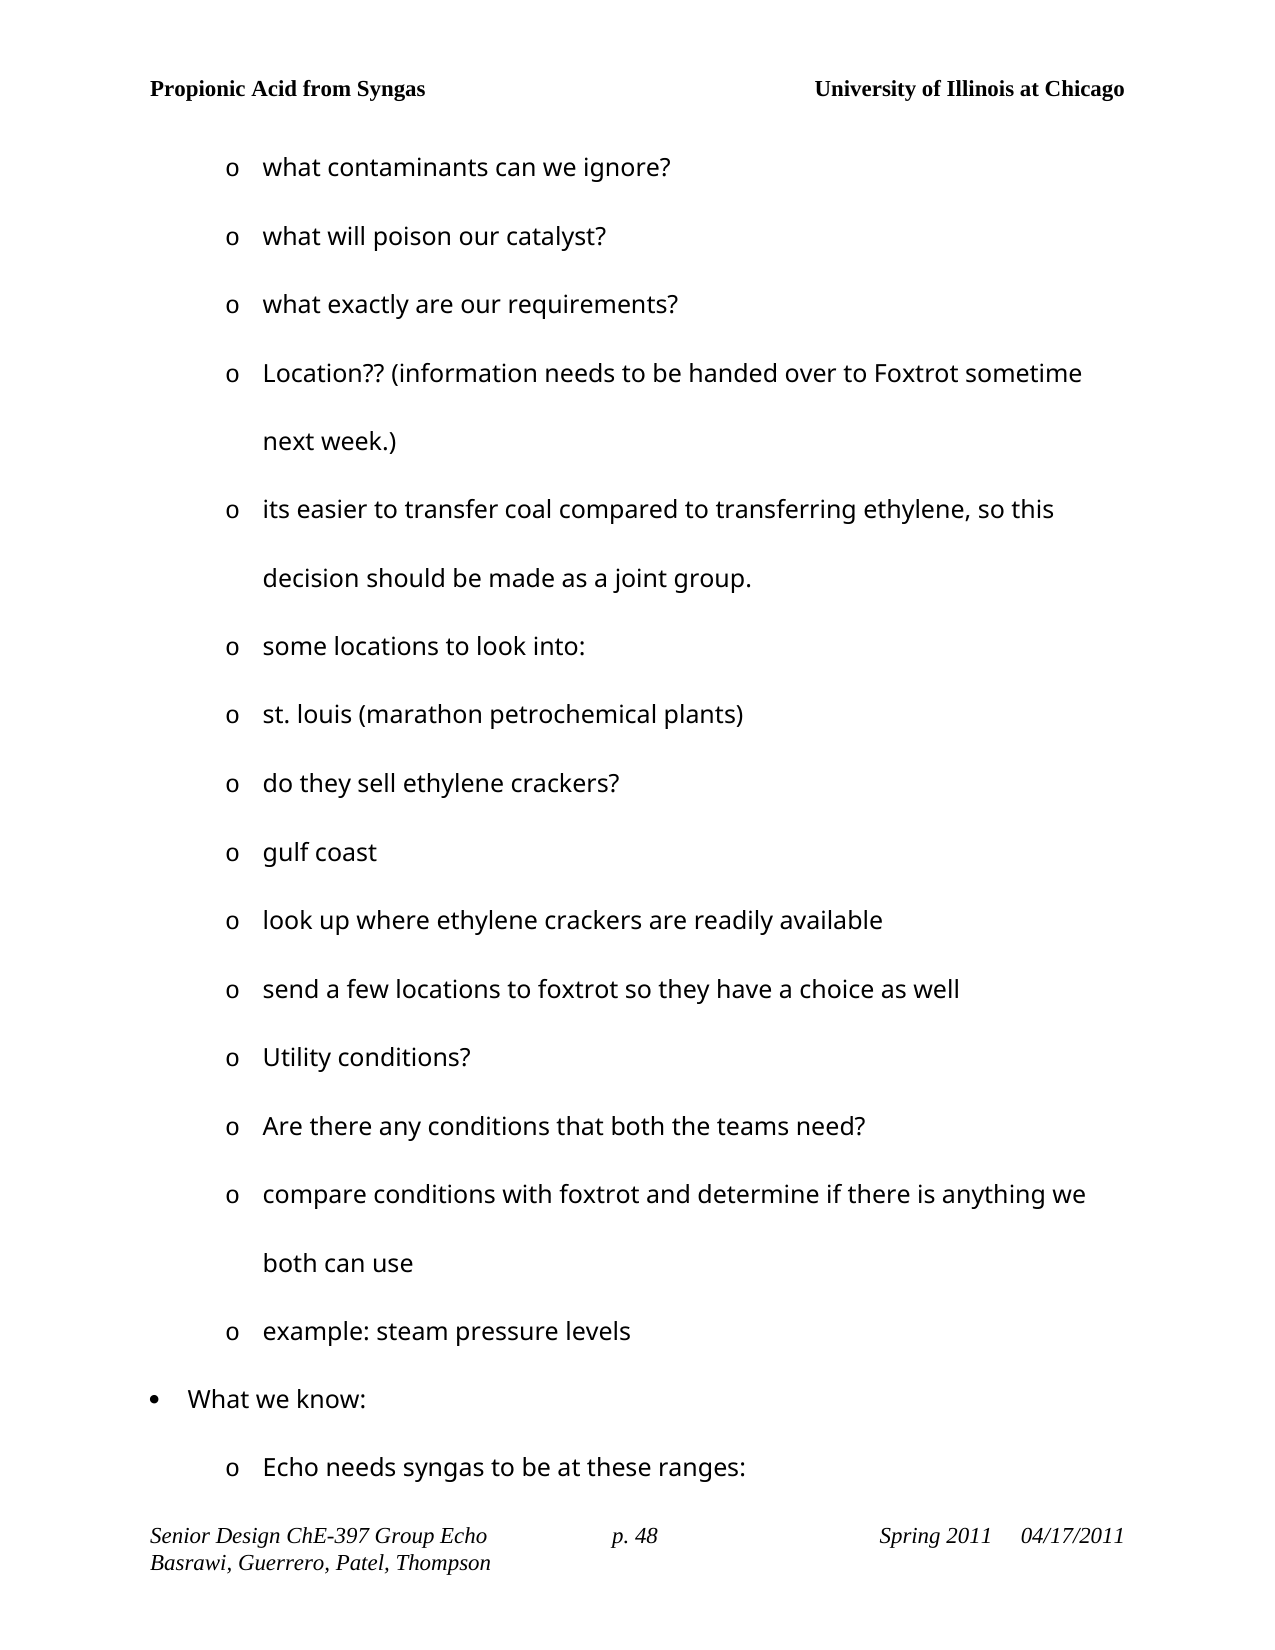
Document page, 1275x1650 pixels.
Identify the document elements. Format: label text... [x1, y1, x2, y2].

list some locations to look into: [225, 628, 1125, 663]
list example: steam pressure levels [225, 1313, 1125, 1348]
list What we know: [150, 1382, 1125, 1416]
list Are there any conditions that both the teams need? [225, 1108, 1125, 1143]
list send a few locations to foxtrot so they have a choice as well [225, 971, 1125, 1006]
list look up where ethylene crackers are readily available [225, 903, 1125, 937]
list st. louis (marathon petrochemical plants) [225, 697, 1125, 731]
list Echo needs syngas to be at these ranges: [225, 1450, 1125, 1484]
list do they sell ethylene crackers? [225, 766, 1125, 800]
list compare conditions with foxtrot and determine if there is anything we both can use [225, 1177, 1125, 1279]
list what exactly are our requirements? [225, 287, 1125, 321]
list what contaminants can we ignore? [225, 150, 1125, 184]
list what will poison our catalyst? [225, 218, 1125, 253]
list ﻿its easier to transfer coal compared to transferring ethylene, so this decision should be made as a joint group. [225, 492, 1125, 594]
list Location?? (information needs to be handed over to Foxtrot sometime next week.) [225, 356, 1125, 458]
list gulf coast [225, 834, 1125, 868]
list Utility conditions? [225, 1040, 1125, 1074]
